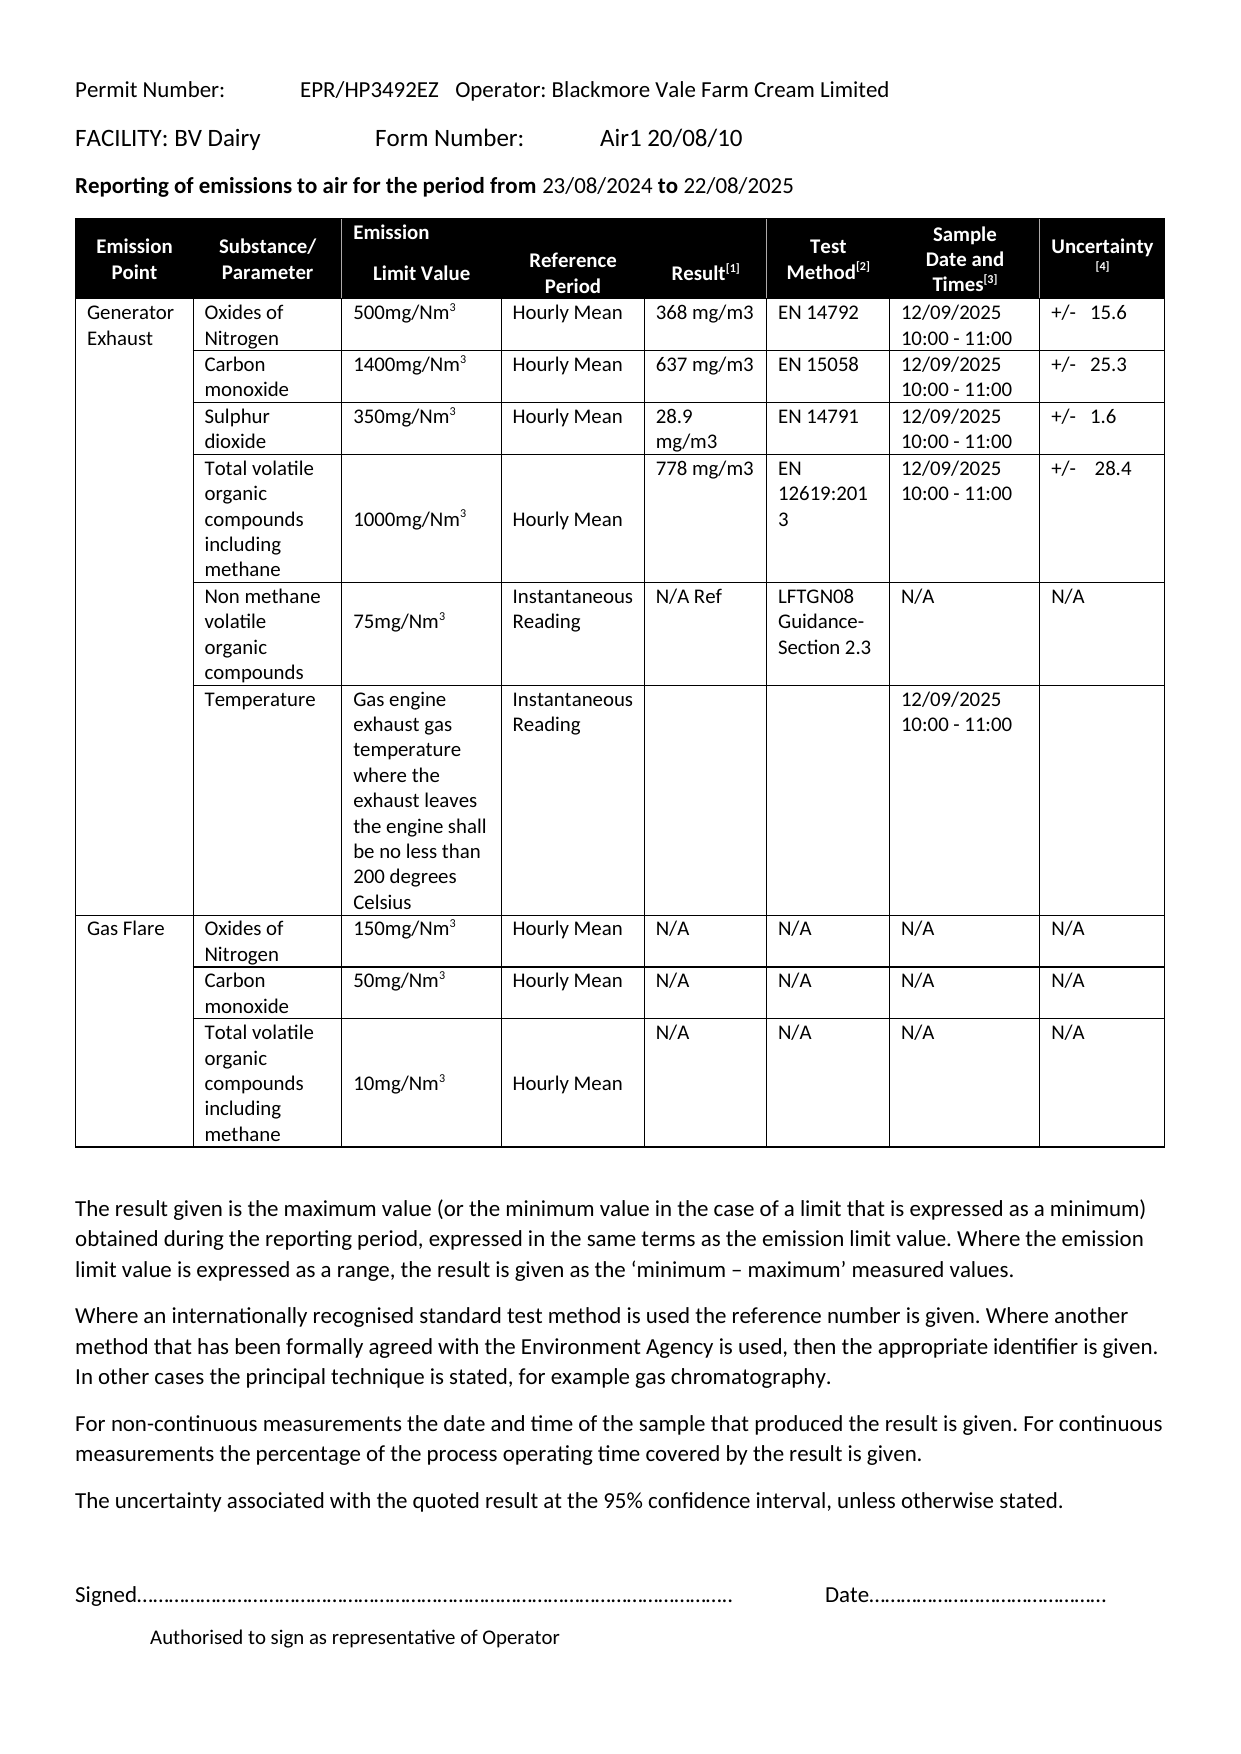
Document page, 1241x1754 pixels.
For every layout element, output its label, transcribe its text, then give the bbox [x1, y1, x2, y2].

table_cell [645, 686, 766, 914]
table_cell Result[1] [645, 248, 766, 298]
table_header Sample Date and Times[3] [890, 219, 1039, 298]
table_cell N/A [890, 968, 1039, 1018]
table_cell Hourly Mean [502, 968, 644, 1018]
table_cell 500mg/Nm3 [342, 299, 501, 350]
table_cell N/A [645, 968, 766, 1018]
table_cell N/A [1040, 583, 1164, 685]
text The result given is the maximum value (or the minimum value in the case of a limit that is expressed as a minimum) obtained during the reporting period, expressed in the same terms as the emission limit value. Where the emission limit value is expressed as a range, the result is given as the ‘minimum – maximum’ measured values. [75, 1194, 1165, 1283]
table_header Test Method[2] [767, 219, 889, 298]
table_header Emission [342, 219, 766, 246]
table_cell Reference Period [502, 248, 644, 298]
table_cell 637 mg/m3 [645, 351, 766, 402]
text Reporting of emissions to air for the period from 23/08/2024 to 22/08/2025 [75, 171, 1165, 199]
table_cell N/A [1040, 1019, 1164, 1146]
table_cell Hourly Mean [502, 916, 644, 966]
text Where an internationally recognised standard test method is used the reference number is given. Where another method that has been formally agreed with the Environment Agency is used, then the appropriate identifier is given. In other cases the principal technique is stated, for example gas chromatography. [75, 1302, 1165, 1390]
table_cell N/A [890, 1019, 1039, 1146]
table_cell EN 14791 [767, 403, 889, 454]
table_cell Carbon monoxide [194, 351, 341, 402]
table_cell Limit Value [342, 248, 501, 298]
table_cell Instantaneous Reading [502, 583, 644, 685]
text Signed………………………………………………………………………………………………….. Date……………………………………… [75, 1580, 1165, 1608]
table_cell 12/09/2025 10:00 - 11:00 [890, 351, 1039, 402]
text Authorised to sign as representative of Operator [75, 1624, 1165, 1650]
table_cell Hourly Mean [502, 351, 644, 402]
table_header Substance/ Parameter [194, 219, 341, 298]
table_cell Generator Exhaust [76, 299, 193, 914]
table_cell EN 15058 [767, 351, 889, 402]
table_cell +/- 15.6 [1040, 299, 1164, 350]
table_cell [1040, 686, 1164, 914]
table_cell N/A [645, 1019, 766, 1146]
table_cell Gas engine exhaust gas temperature where the exhaust leaves the engine shall be no less than 200 degrees Celsius [342, 686, 501, 914]
table_cell N/A [890, 583, 1039, 685]
table_cell N/A [767, 1019, 889, 1146]
table_cell N/A Ref [645, 583, 766, 685]
table_cell Hourly Mean [502, 1019, 644, 1146]
table_cell +/- 28.4 [1040, 455, 1164, 582]
table_cell N/A [1040, 916, 1164, 966]
table_cell 28.9 mg/m3 [645, 403, 766, 454]
table_cell Hourly Mean [502, 299, 644, 350]
table_cell EN 12619:2013 [767, 455, 889, 582]
table_cell 1400mg/Nm3 [342, 351, 501, 402]
table_cell 350mg/Nm3 [342, 403, 501, 454]
table_cell Non methane volatile organic compounds [194, 583, 341, 685]
table_cell N/A [1040, 968, 1164, 1018]
table_cell 12/09/2025 10:00 - 11:00 [890, 403, 1039, 454]
table_cell 12/09/2025 10:00 - 11:00 [890, 686, 1039, 914]
text Permit Number: EPR/HP3492EZ Operator: Blackmore Vale Farm Cream Limited [75, 75, 1165, 103]
table_cell +/- 25.3 [1040, 351, 1164, 402]
table_cell 10mg/Nm3 [342, 1019, 501, 1146]
table_header Emission Point [76, 219, 193, 298]
table_cell EN 14792 [767, 299, 889, 350]
table_cell N/A [645, 916, 766, 966]
table_cell N/A [767, 916, 889, 966]
text FACILITY: BV Dairy Form Number: Air1 20/08/10 [75, 122, 1165, 152]
table_cell 1000mg/Nm3 [342, 455, 501, 582]
table_cell Temperature [194, 686, 341, 914]
table_cell Instantaneous Reading [502, 686, 644, 914]
table_cell Hourly Mean [502, 455, 644, 582]
table_cell N/A [767, 968, 889, 1018]
table_cell Total volatile organic compounds including methane [194, 455, 341, 582]
table_cell Oxides of Nitrogen [194, 916, 341, 966]
table_cell 12/09/2025 10:00 - 11:00 [890, 299, 1039, 350]
table_cell 12/09/2025 10:00 - 11:00 [890, 455, 1039, 582]
table_cell Oxides of Nitrogen [194, 299, 341, 350]
table_cell LFTGN08 Guidance-Section 2.3 [767, 583, 889, 685]
table_cell 75mg/Nm3 [342, 583, 501, 685]
table_cell Sulphur dioxide [194, 403, 341, 454]
table_cell +/- 1.6 [1040, 403, 1164, 454]
text For non-continuous measurements the date and time of the sample that produced the result is given. For continuous measurements the percentage of the process operating time covered by the result is given. [75, 1409, 1165, 1467]
text The uncertainty associated with the quoted result at the 95% confidence interval, unless otherwise stated. [75, 1486, 1165, 1514]
table_cell 368 mg/m3 [645, 299, 766, 350]
table_cell [767, 686, 889, 914]
table_cell Carbon monoxide [194, 968, 341, 1018]
table_header Uncertainty [4] [1040, 219, 1164, 298]
table_cell Hourly Mean [502, 403, 644, 454]
table_cell N/A [890, 916, 1039, 966]
table_cell 150mg/Nm3 [342, 916, 501, 966]
table_cell 778 mg/m3 [645, 455, 766, 582]
table_cell Total volatile organic compounds including methane [194, 1019, 341, 1146]
table_cell Gas Flare [76, 916, 193, 1146]
table_cell 50mg/Nm3 [342, 968, 501, 1018]
